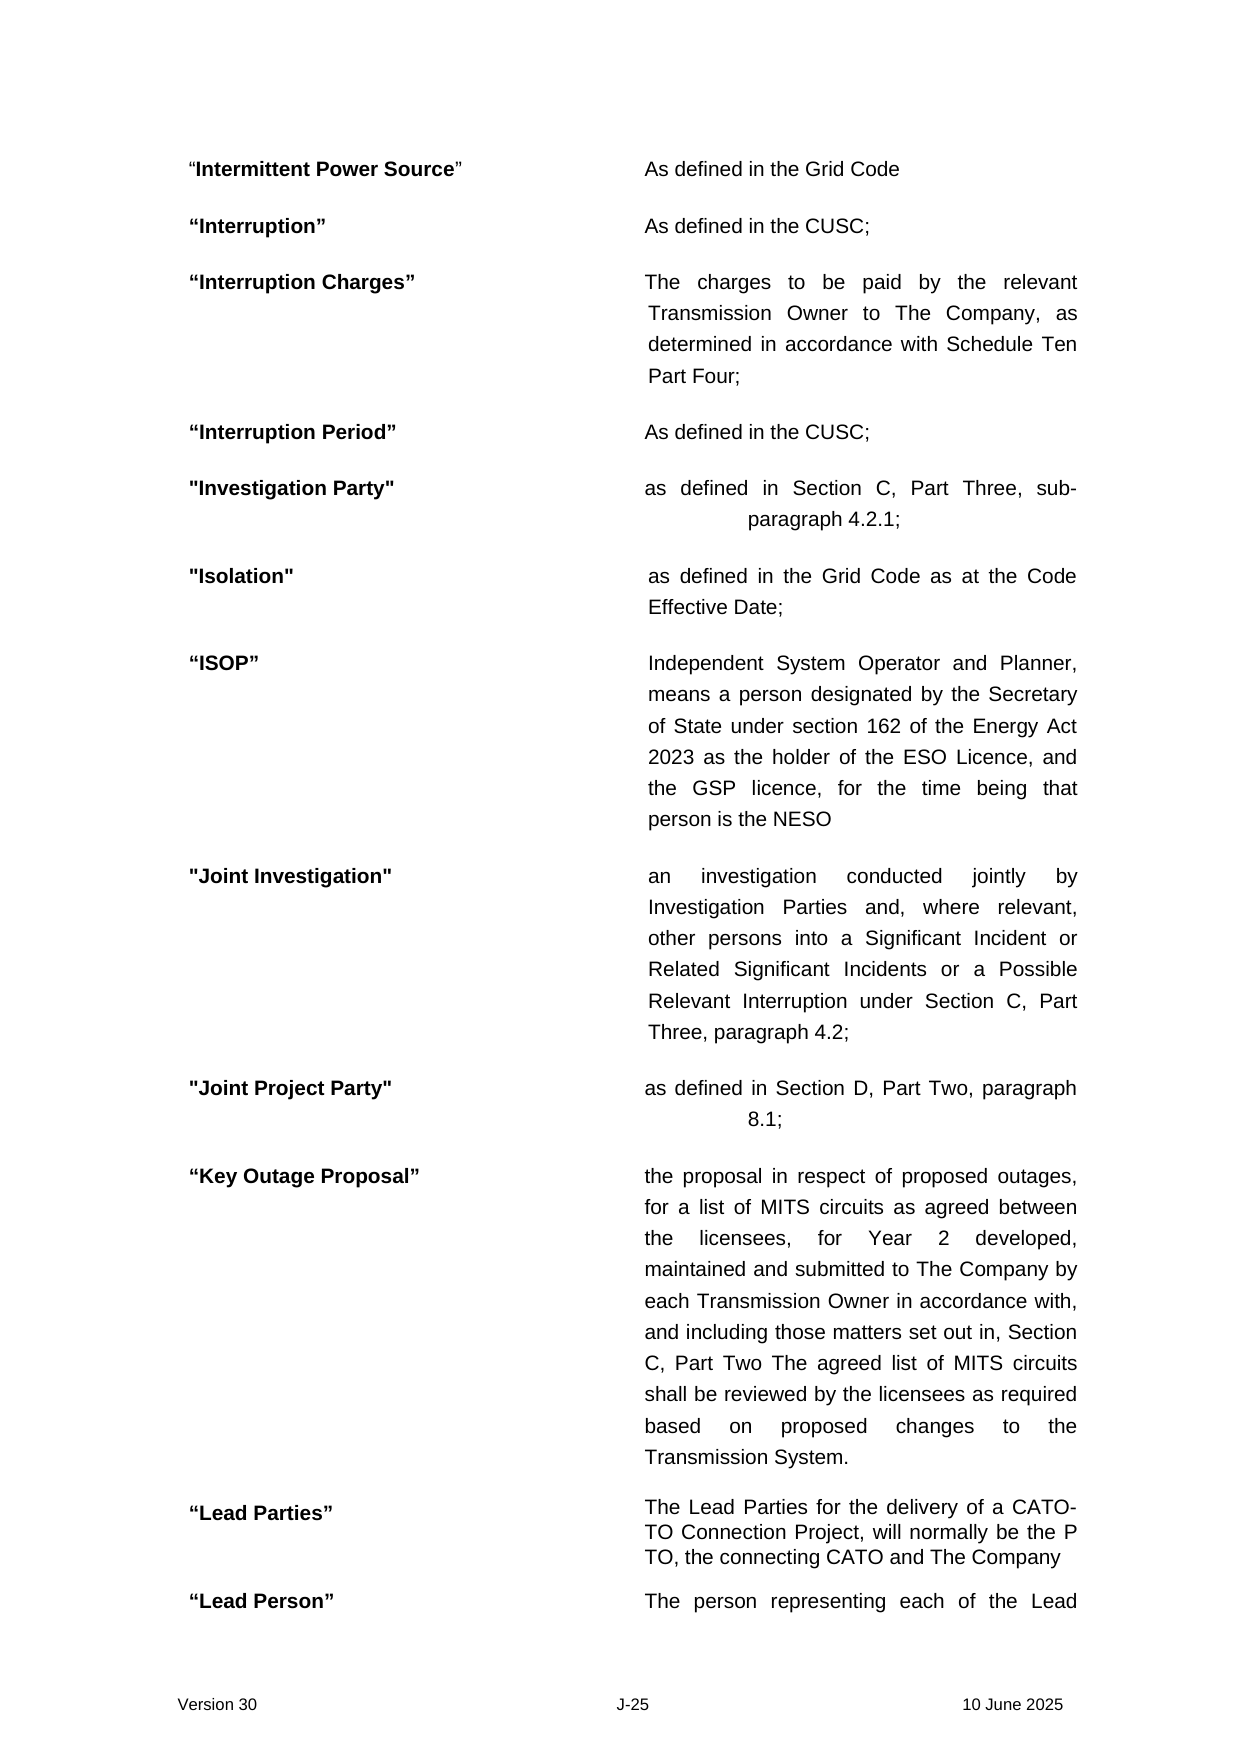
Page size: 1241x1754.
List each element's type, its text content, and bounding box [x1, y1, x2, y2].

table_cell The charges to be paid by the relevant Transmission Owner to The Company, as determined in accordance with Schedule Ten Part Four; [633, 263, 1089, 412]
table_cell "Joint Investigation" [177, 856, 633, 1069]
table_cell “Interruption Charges” [177, 263, 633, 412]
table_cell The Lead Parties for the delivery of a CATO-TO Connection Project, will normally be the P TO, the connecting CATO and The Company [633, 1494, 1089, 1581]
table_cell “Lead Person” [177, 1581, 633, 1612]
table_cell As defined in the CUSC; [633, 413, 1089, 469]
table_cell As defined in the CUSC; [633, 206, 1089, 262]
table_cell "Joint Project Party" [177, 1069, 633, 1156]
table_cell "Investigation Party" [177, 469, 633, 556]
table_cell “Interruption Period” [177, 413, 633, 469]
table_cell “ISOP” [177, 644, 633, 856]
table_cell as defined in the Grid Code as at the Code Effective Date; [633, 556, 1089, 644]
table_cell “Interruption” [177, 206, 633, 262]
table_cell the proposal in respect of proposed outages, for a list of MITS circuits as agreed between the licensees, for Year 2 developed, maintained and submitted to The Company by each Transmission Owner in accordance with, and including those matters set out in, Section C, Part Two The agreed list of MITS circuits shall be reviewed by the licensees as required based on proposed changes to the Transmission System. [633, 1156, 1089, 1494]
table_cell as defined in Section D, Part Two, paragraph 8.1; [633, 1069, 1089, 1156]
table_cell “Lead Parties” [177, 1494, 633, 1581]
table_cell “Intermittent Power Source” [177, 150, 633, 206]
table_cell As defined in the Grid Code [633, 150, 1089, 206]
table_cell Independent System Operator and Planner, means a person designated by the Secretary of State under section 162 of the Energy Act 2023 as the holder of the ESO Licence, and the GSP licence, for the time being that person is the NESO [633, 644, 1089, 856]
table_cell as defined in Section C, Part Three, sub-paragraph 4.2.1; [633, 469, 1089, 556]
table_cell "Isolation" [177, 556, 633, 644]
table_cell “Key Outage Proposal” [177, 1156, 633, 1494]
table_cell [633, 1581, 1089, 1612]
table_cell an investigation conducted jointly by Investigation Parties and, where relevant, other persons into a Significant Incident or Related Significant Incidents or a Possible Relevant Interruption under Section C, Part Three, paragraph 4.2; [633, 856, 1089, 1069]
